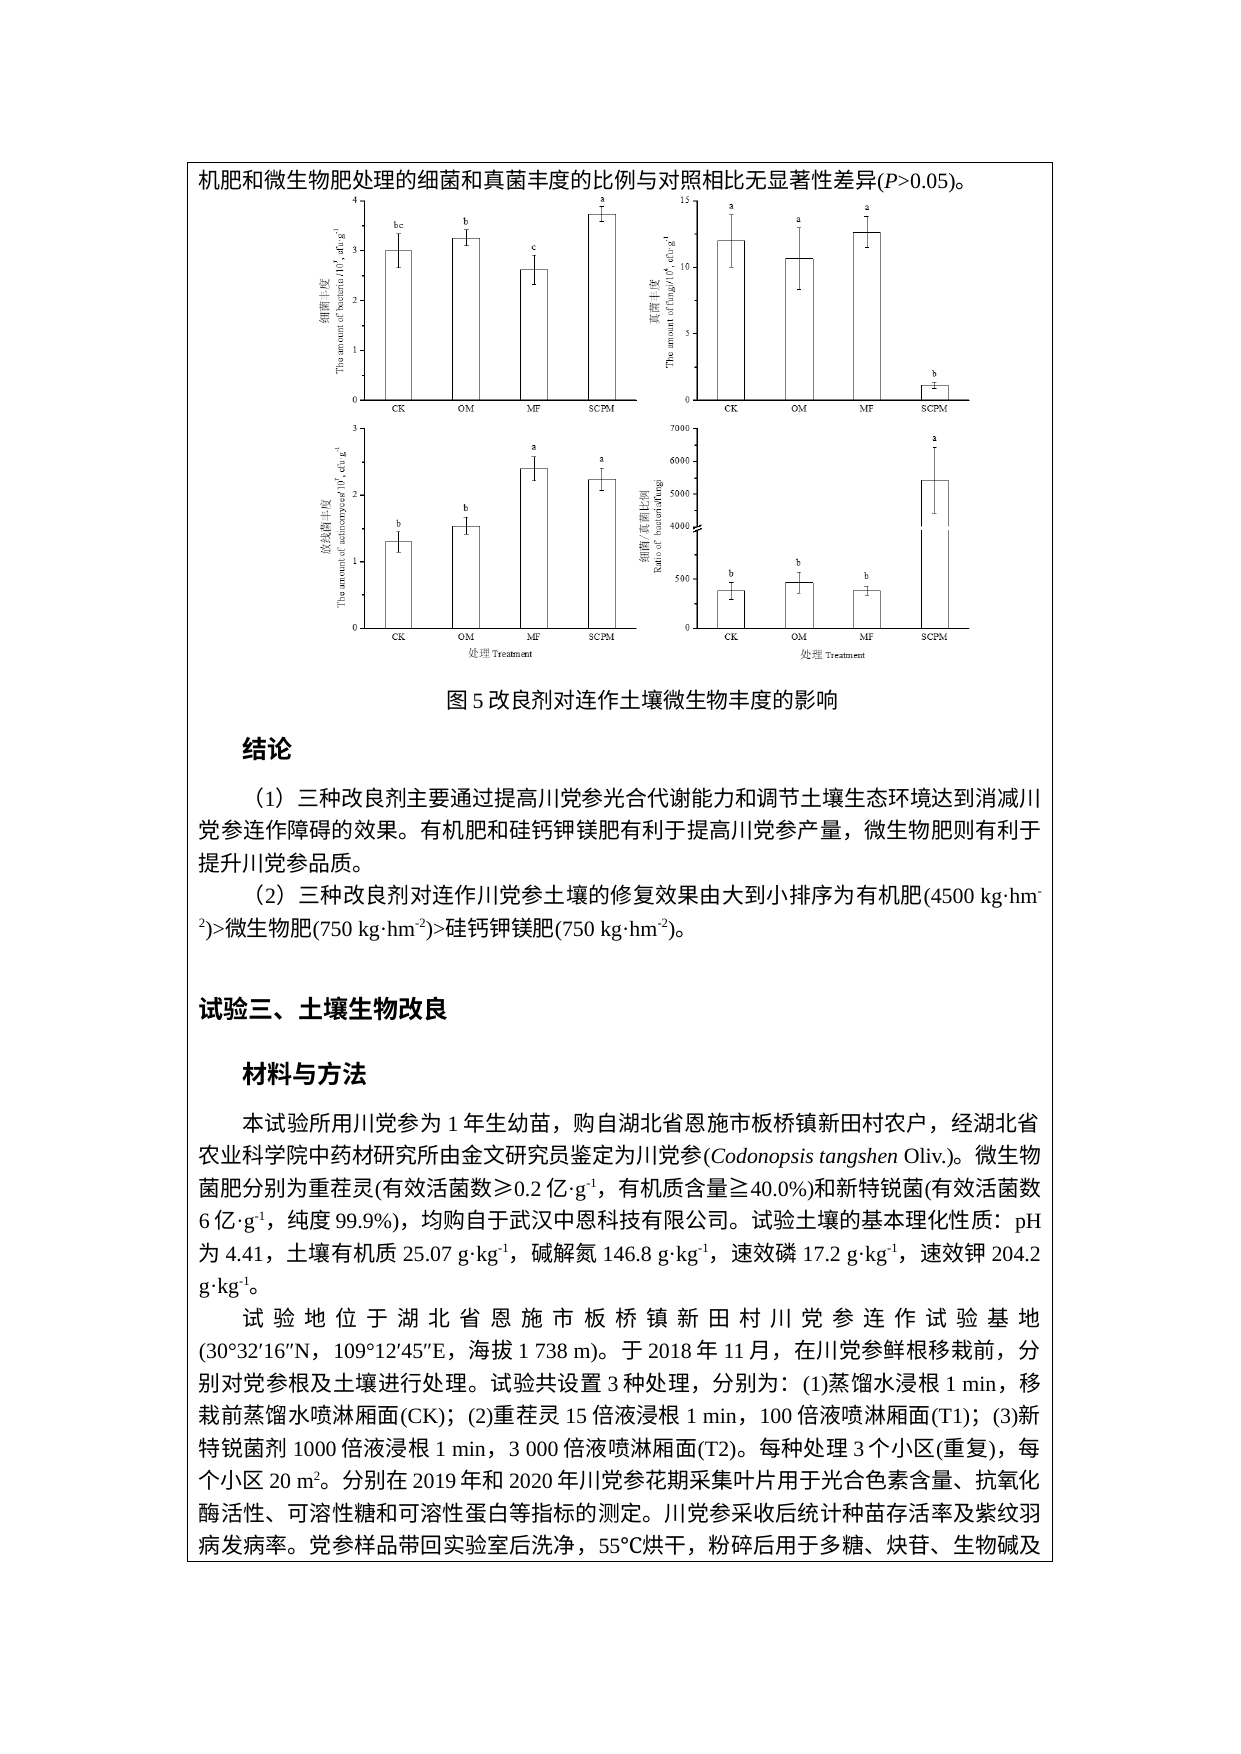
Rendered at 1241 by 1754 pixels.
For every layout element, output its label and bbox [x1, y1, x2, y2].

picture [311, 195, 973, 663]
table_cell [188, 163, 1052, 1561]
